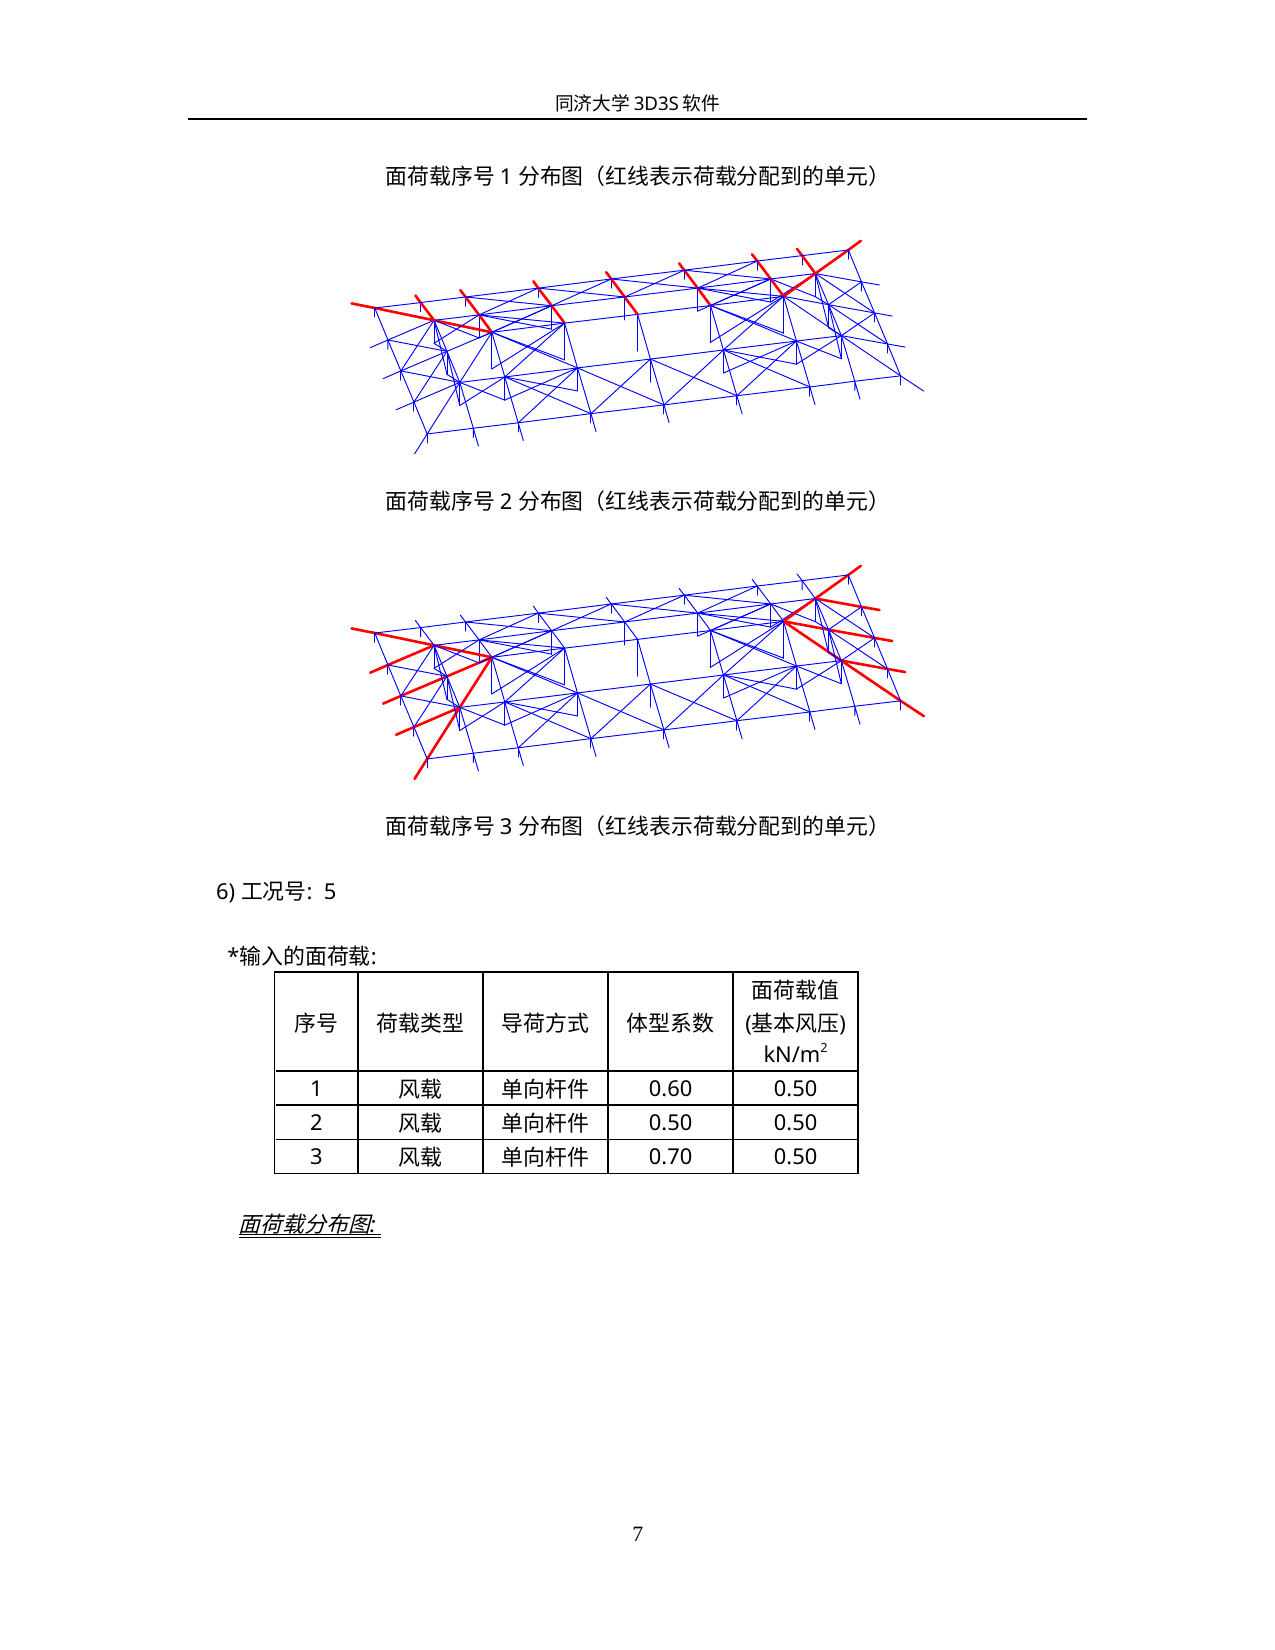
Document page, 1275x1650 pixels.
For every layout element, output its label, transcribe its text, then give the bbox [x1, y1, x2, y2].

table_cell 0.70 [609, 1140, 732, 1172]
table_cell 风载 [359, 1140, 482, 1172]
table_cell 0.60 [609, 1072, 732, 1104]
text 面荷载序号 3 分布图（红线表示荷载分配到的单元） [187, 809, 1087, 841]
text 面荷载分布图: [187, 1207, 1087, 1239]
table_cell 风载 [359, 1106, 482, 1138]
table_cell 0.50 [734, 1106, 857, 1138]
table_cell 2 [275, 1105, 357, 1138]
table_cell 单向杆件 [484, 1072, 607, 1104]
table_header 体型系数 [609, 973, 732, 1070]
table_cell 0.50 [609, 1106, 732, 1138]
table_cell 单向杆件 [484, 1140, 607, 1172]
table_cell 1 [275, 1071, 357, 1104]
table_cell 3 [275, 1140, 357, 1172]
table_header 荷载类型 [359, 973, 482, 1070]
text 面荷载序号 1 分布图（红线表示荷载分配到的单元） [187, 159, 1087, 191]
table_header 序号 [275, 973, 357, 1070]
table_header 导荷方式 [484, 973, 607, 1070]
text 6) 工况号: 5 [187, 874, 1087, 906]
table_cell 单向杆件 [484, 1106, 607, 1138]
table_cell 风载 [359, 1072, 482, 1104]
table_header 面荷载值 (基本风压) kN/m2 [734, 973, 857, 1070]
table_cell 0.50 [734, 1140, 857, 1172]
text *输入的面荷载: [187, 939, 1087, 971]
table_cell 0.50 [734, 1072, 857, 1104]
text 面荷载序号 2 分布图（红线表示荷载分配到的单元） [187, 484, 1087, 516]
